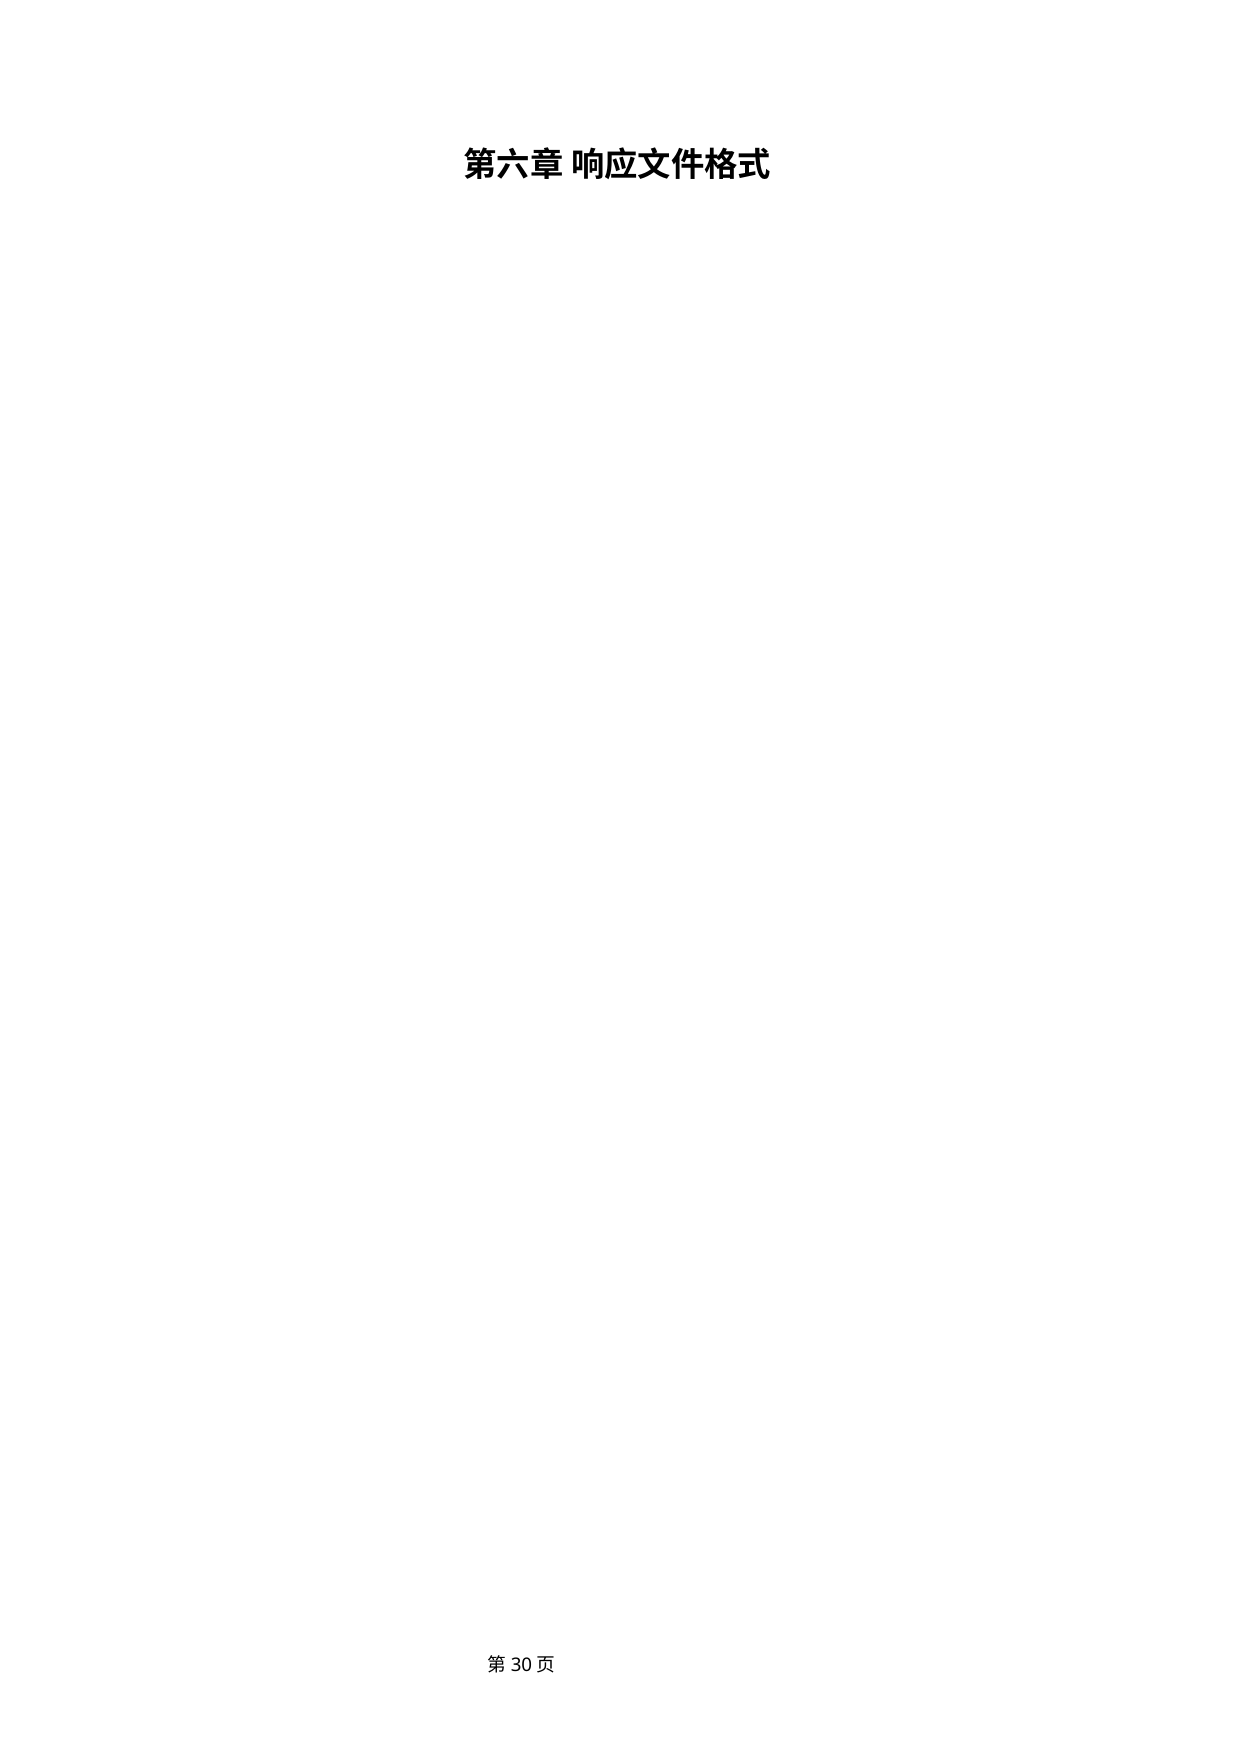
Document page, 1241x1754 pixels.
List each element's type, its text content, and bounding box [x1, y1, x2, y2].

title 第六章 响应文件格式 [153, 129, 1122, 194]
